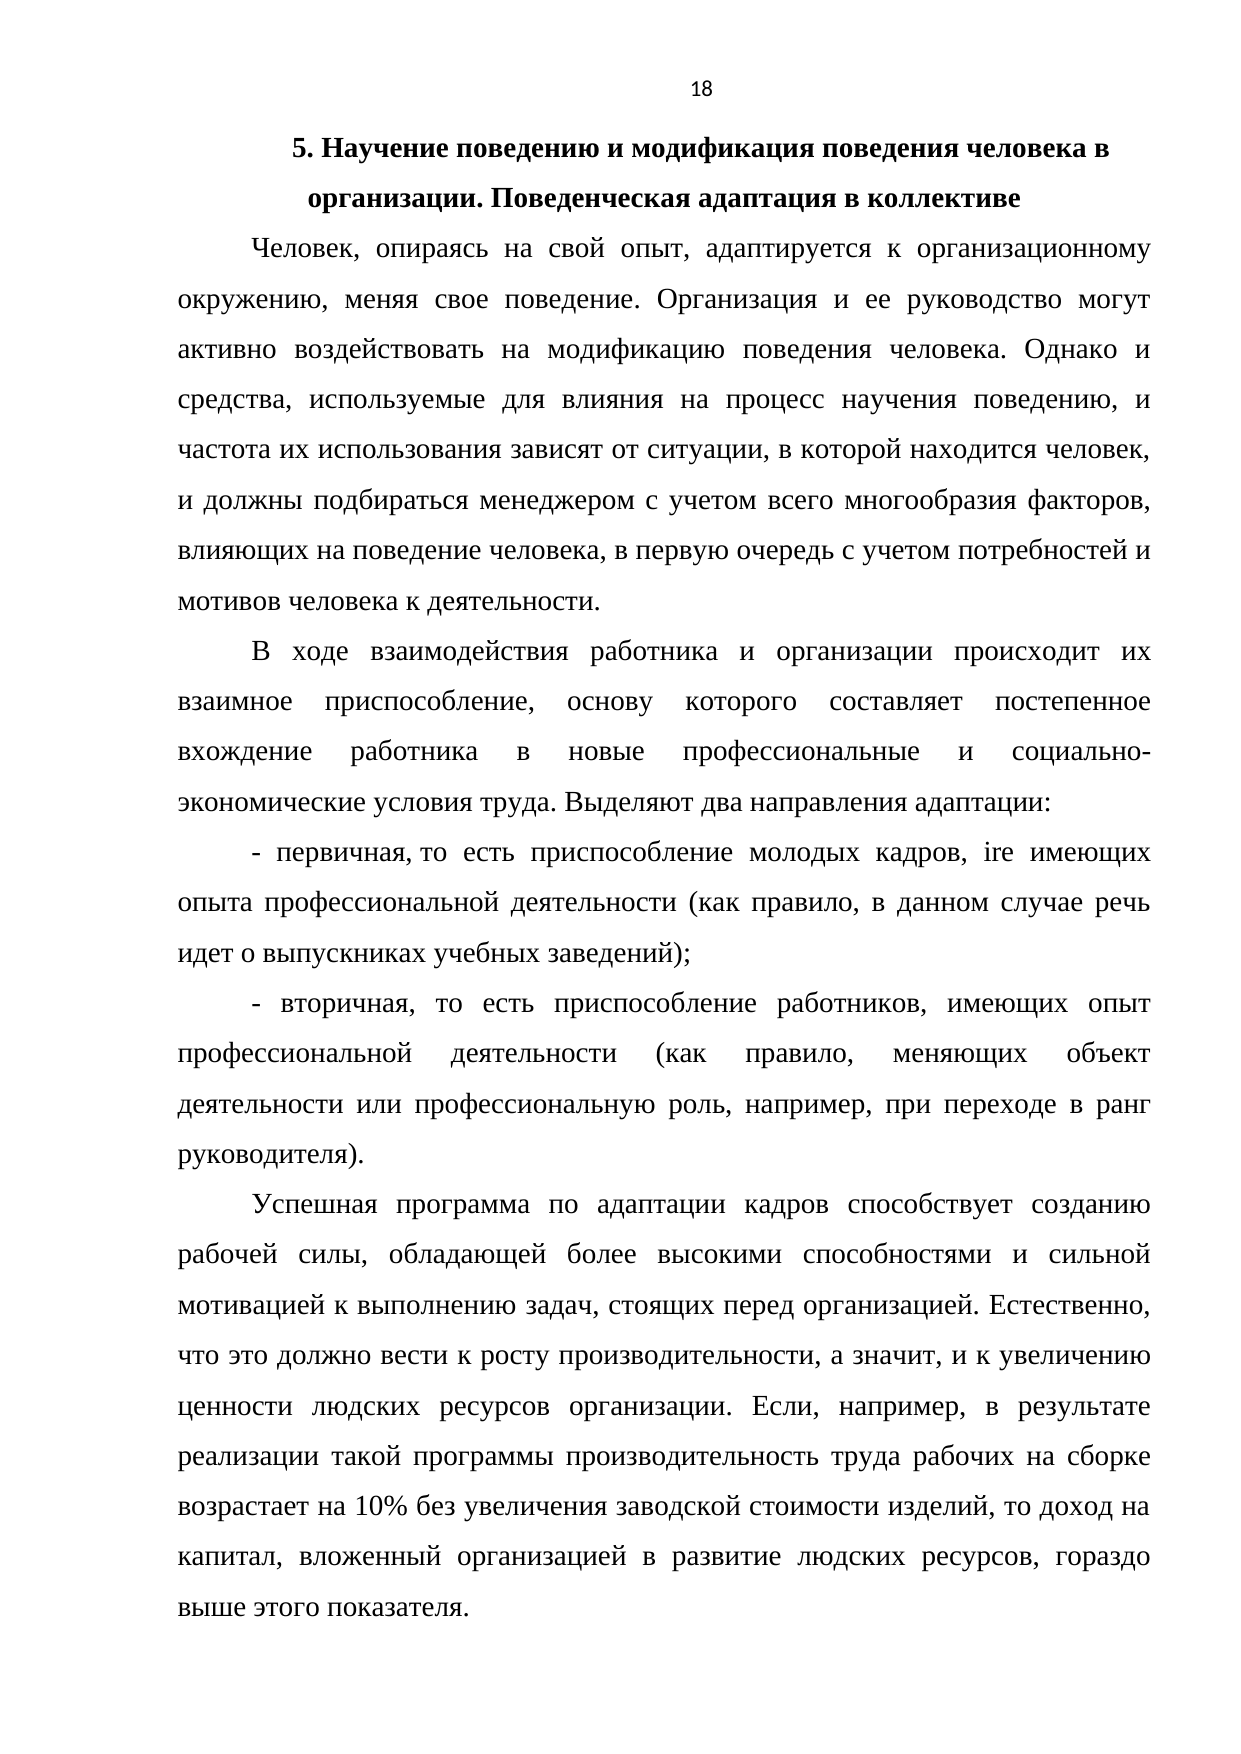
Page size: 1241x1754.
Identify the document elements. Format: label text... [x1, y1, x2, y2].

text В ходе взаимодействия работника и организации происходит их взаимное приспособление, основу которого составляет постепенное вхождение работника в новые профессиональные и социально-экономические условия труда. Выделяют два направления адаптации: [177, 633, 1152, 817]
text - первичная, то есть приспособление молодых кадров, ire имеющих опыта профессиональной деятельности (как правило, в данном случае речь идет о выпускниках учебных заведений); [177, 834, 1152, 968]
text Человек, опираясь на свой опыт, адаптируется к организационному окружению, меняя свое поведение. Организация и ее руководство могут активно воздействовать на модификацию поведения человека. Однако и средства, используемые для влияния на процесс научения поведению, и частота их использования зависят от ситуации, в которой находится человек, и должны подбираться менеджером с учетом всего многообразия факторов, влияющих на поведение человека, в первую очередь с учетом потребностей и мотивов человека к деятельности. [177, 230, 1152, 616]
text - вторичная, то есть приспособление работников, имеющих опыт профессиональной деятельности (как правило, меняющих объект деятельности или профессиональную роль, например, при переходе в ранг руководителя). [177, 985, 1152, 1169]
subtitle 5. Научение поведению и модификация поведения человека в организации. Поведенческая адаптация в коллективе [177, 130, 1151, 214]
text Успешная программа по адаптации кадров способствует созданию рабочей силы, обладающей более высокими способностями и сильной мотивацией к выполнению задач, стоящих перед организацией. Естественно, что это должно вести к росту производительности, а значит, и к увеличению ценности людских ресурсов организации. Если, например, в результате реализации такой программы производительность труда рабочих на сборке возрастает на 10% без увеличения заводской стоимости изделий, то доход на капитал, вложенный организацией в развитие людских ресурсов, гораздо выше этого показателя. [177, 1186, 1152, 1622]
